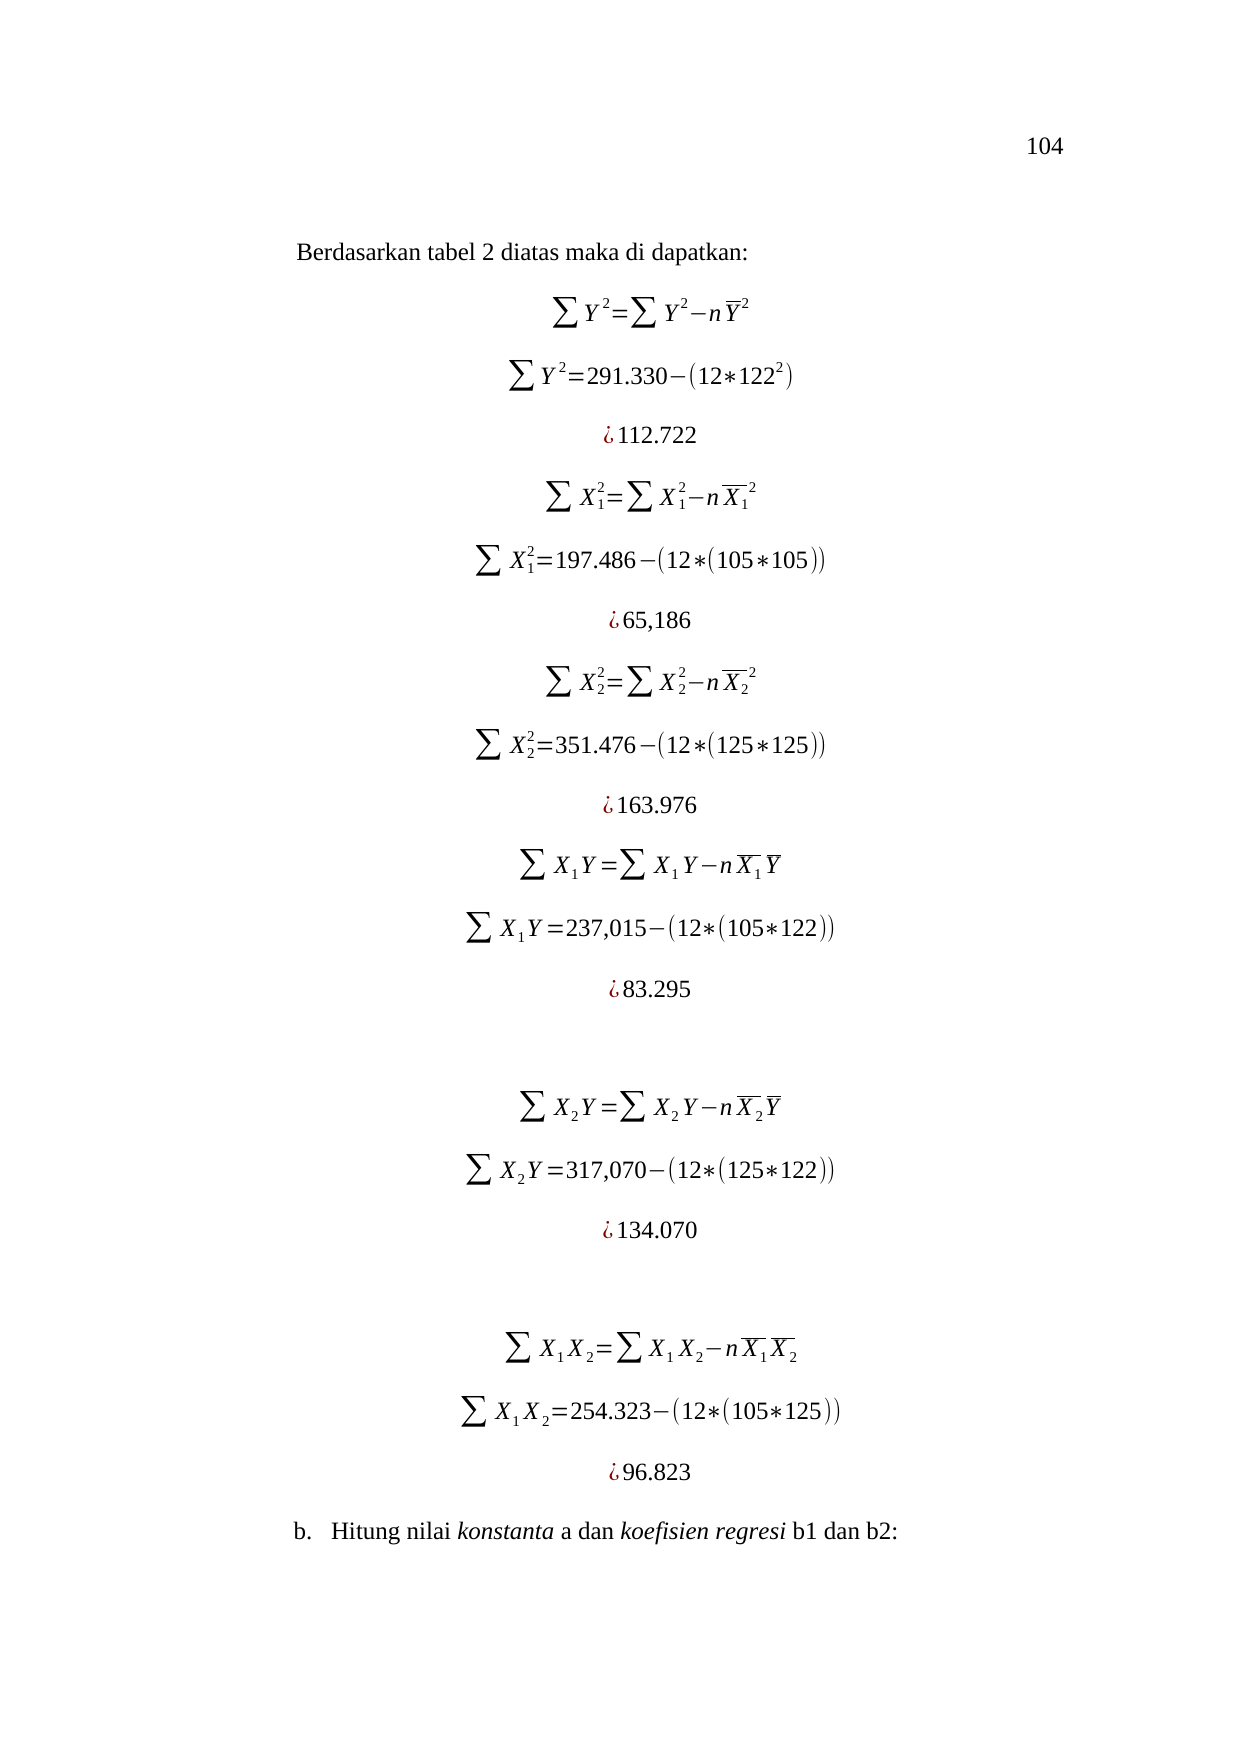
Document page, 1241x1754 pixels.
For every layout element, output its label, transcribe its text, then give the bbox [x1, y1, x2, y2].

list Hitung nilai konstanta a dan koefisien regresi b1 dan b2: [293, 1516, 1063, 1544]
text Berdasarkan tabel 2 diatas maka di dapatkan: [237, 237, 1063, 266]
